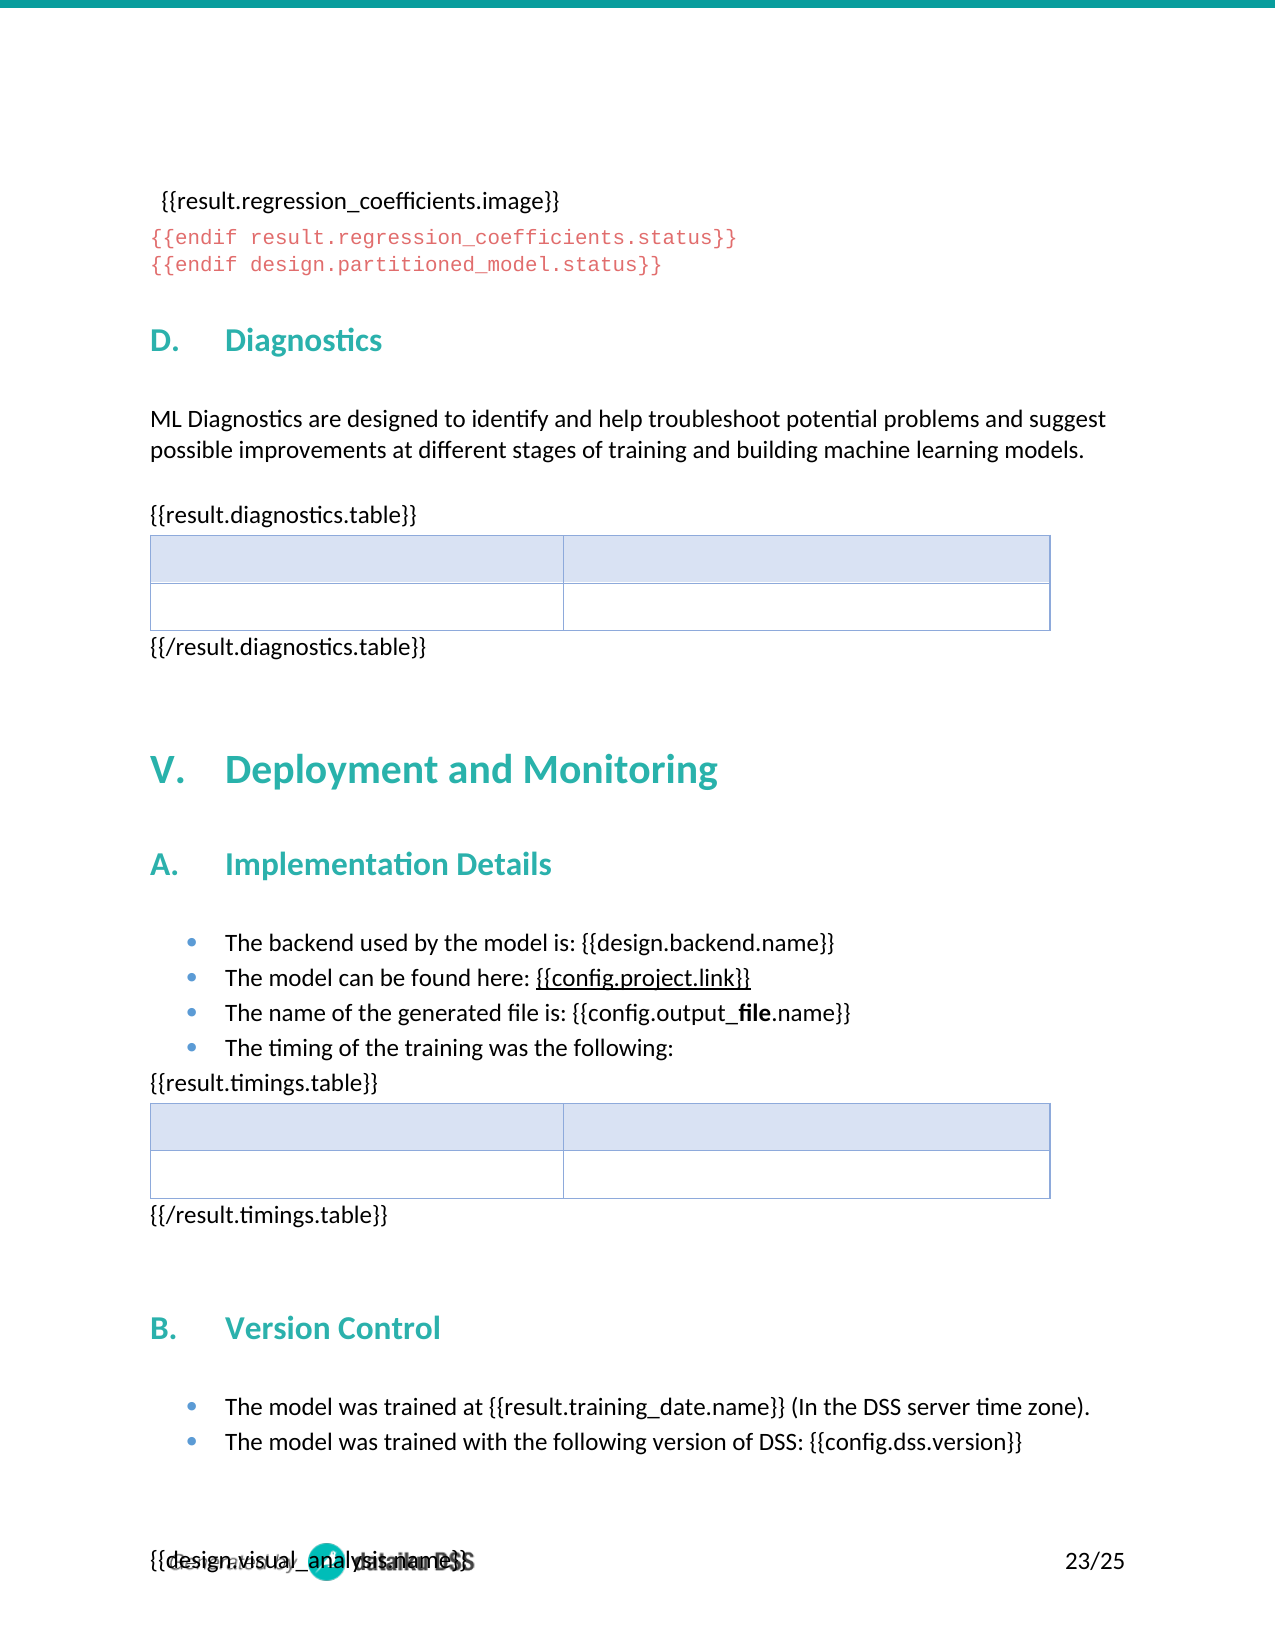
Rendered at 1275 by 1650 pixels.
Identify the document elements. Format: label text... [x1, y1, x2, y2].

subtitle Diagnostics [150, 319, 1125, 360]
text {{result.timings.table}} [150, 1067, 1125, 1098]
table_cell [151, 1151, 563, 1198]
text {{result.diagnostics.table}} [150, 499, 1125, 530]
list The model was trained with the following version of DSS: {{config.dss.version}} [187, 1426, 1125, 1457]
picture [150, 1537, 492, 1588]
table_header [151, 536, 563, 582]
table_header [564, 1104, 1049, 1150]
subtitle Version Control [150, 1307, 1125, 1347]
picture [0, 0, 1275, 8]
text {{endif design.partitioned_model.status}} [150, 254, 1125, 278]
table_header {{result.regression_coefficients.image}} [150, 185, 1124, 227]
subtitle Deployment and Monitoring [150, 743, 1125, 794]
list The timing of the training was the following: [187, 1032, 1125, 1063]
table_cell [564, 1151, 1049, 1198]
text {{/result.timings.table}} [150, 1199, 1125, 1230]
table_cell [151, 584, 563, 630]
subtitle Implementation Details [150, 843, 1125, 884]
table_header [564, 536, 1049, 582]
list The model can be found here: {{config.project.link}} [187, 962, 1125, 993]
table_cell [564, 584, 1049, 630]
text {{/result.diagnostics.table}} [150, 631, 1125, 662]
table_header [151, 1104, 563, 1150]
list The backend used by the model is: {{design.backend.name}} [187, 927, 1125, 958]
list The name of the generated file is: {{config.output_file.name}} [187, 997, 1125, 1028]
list The model was trained at {{result.training_date.name}} (In the DSS server time zone). [187, 1391, 1125, 1422]
text {{endif result.regression_coefficients.status}} [150, 227, 1125, 251]
text ML Diagnostics are designed to identify and help troubleshoot potential problems and suggest possible improvements at different stages of training and building machine learning models. [150, 403, 1125, 464]
